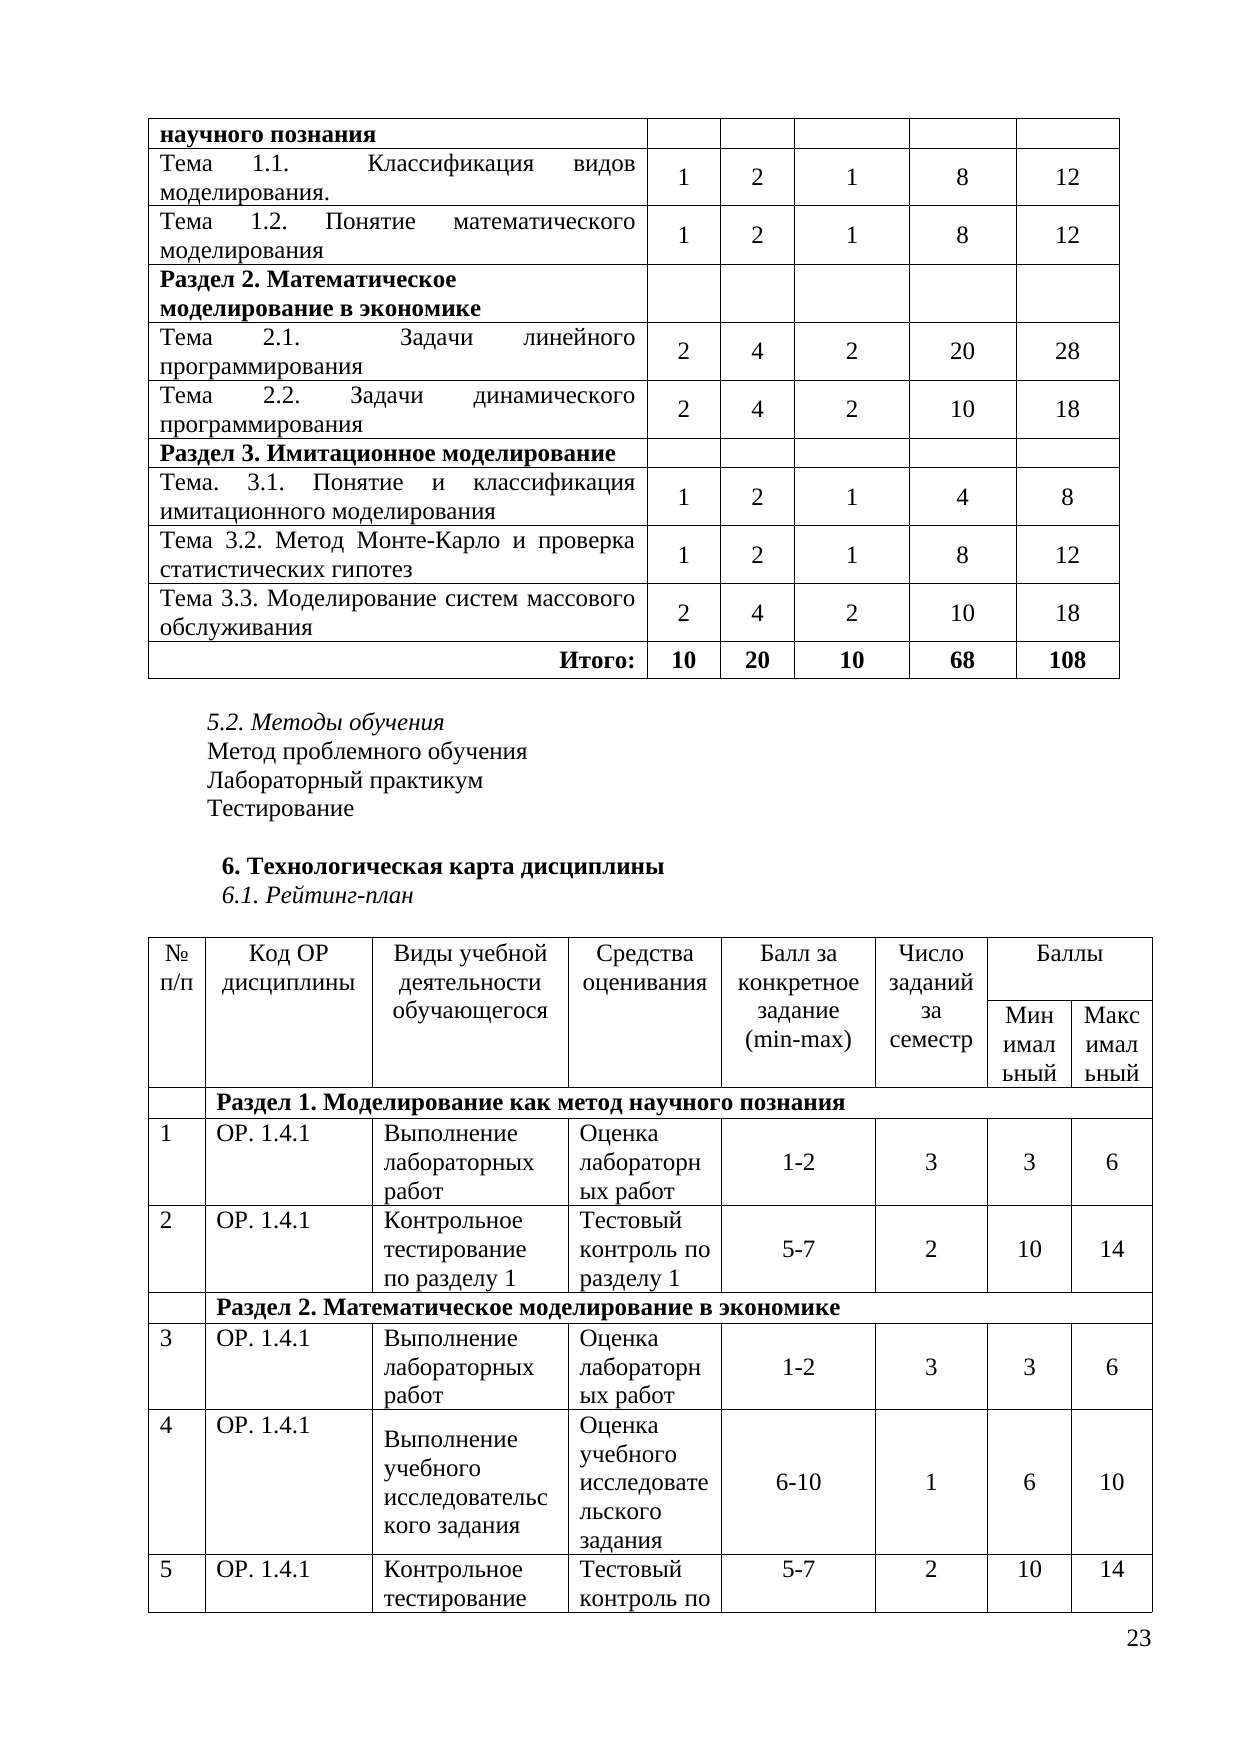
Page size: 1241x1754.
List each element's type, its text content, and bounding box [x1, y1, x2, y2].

table_header Код ОР дисциплины [206, 938, 372, 1087]
table_cell 10 [648, 642, 720, 678]
table_cell Раздел 1. Моделирование как метод научного познания [206, 1088, 1152, 1118]
table_cell 2 [149, 1206, 205, 1291]
table_cell Оценка лабораторных работ [569, 1324, 721, 1409]
table_cell [648, 265, 720, 321]
table_cell Раздел 3. Имитационное моделирование [149, 439, 647, 467]
table_cell 12 [1017, 149, 1119, 205]
table_header Баллы [988, 938, 1152, 1000]
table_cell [569, 1555, 721, 1612]
table_cell 3 [876, 1324, 987, 1409]
text 5.2. Методы обучения [148, 707, 1152, 736]
table_cell 1 [795, 468, 909, 525]
text Метод проблемного обучения [148, 736, 1152, 765]
table_cell [721, 265, 794, 321]
text Тестирование [148, 793, 1152, 822]
table_cell 10 [988, 1206, 1071, 1291]
table_cell 8 [910, 206, 1016, 263]
table_cell 1-2 [722, 1324, 875, 1409]
table_cell 8 [910, 149, 1016, 205]
table_cell Выполнение лабораторных работ [373, 1324, 568, 1409]
table_cell [795, 119, 909, 147]
table_cell 6 [1072, 1119, 1152, 1204]
table_cell Тема 2.1. Задачи линейного программирования [149, 323, 647, 379]
table_cell ОР. 1.4.1 [206, 1119, 372, 1204]
table_cell 2 [795, 323, 909, 379]
table_cell Контрольное тестирование по разделу 1 [373, 1206, 568, 1291]
table_cell Оценка лабораторных работ [569, 1119, 721, 1204]
table_header Виды учебной деятельности обучающегося [373, 938, 568, 1087]
table_cell [648, 119, 720, 147]
table_cell [648, 439, 720, 467]
table_cell 1-2 [722, 1119, 875, 1204]
table_cell 2 [795, 381, 909, 437]
table_cell ОР. 1.4.1 [206, 1324, 372, 1409]
table_cell 28 [1017, 323, 1119, 379]
table_cell 12 [1017, 526, 1119, 583]
table_cell Итого: [149, 642, 647, 678]
table_cell 2 [648, 323, 720, 379]
table_cell 8 [1017, 468, 1119, 525]
table_cell 20 [910, 323, 1016, 379]
table_cell 1 [648, 468, 720, 525]
table_cell [721, 119, 794, 147]
table_header Средства оценивания [569, 938, 721, 1087]
table_cell [1017, 439, 1119, 467]
table_cell 4 [721, 381, 794, 437]
table_cell Тема 2.2. Задачи динамического программирования [149, 381, 647, 437]
table_cell 14 [1072, 1555, 1152, 1612]
table_cell 4 [149, 1410, 205, 1554]
table_cell 1 [795, 206, 909, 263]
table_cell Тема. 3.1. Понятие и классификация имитационного моделирования [149, 468, 647, 525]
table_cell 18 [1017, 381, 1119, 437]
table_cell Оценка учебного исследовательского задания [569, 1410, 721, 1554]
table_cell 1 [648, 526, 720, 583]
table_cell 8 [910, 526, 1016, 583]
table_cell Раздел 2. Математическое моделирование в экономике [149, 265, 647, 321]
table_cell 1 [876, 1410, 987, 1554]
table_cell 1 [795, 526, 909, 583]
table_header № п/п [149, 938, 205, 1087]
table_cell [149, 1293, 205, 1323]
table_cell 2 [648, 381, 720, 437]
table_cell 1 [795, 149, 909, 205]
table_cell ОР. 1.4.1 [206, 1410, 372, 1554]
text Лабораторный практикум [148, 765, 1152, 793]
table_cell 6 [988, 1410, 1071, 1554]
table_cell Тестовый контроль по разделу 1 [569, 1206, 721, 1291]
table_cell 10 [1072, 1410, 1152, 1554]
table_cell 10 [795, 642, 909, 678]
table_cell 6-10 [722, 1410, 875, 1554]
table_cell 4 [910, 468, 1016, 525]
table_cell [1017, 119, 1119, 147]
table_cell Тема 3.3. Моделирование систем массового обслуживания [149, 584, 647, 641]
table_cell 2 [648, 584, 720, 641]
table_cell 2 [795, 584, 909, 641]
table_cell 2 [721, 468, 794, 525]
table_cell [910, 119, 1016, 147]
table_cell 10 [910, 584, 1016, 641]
table_cell Тема 1.1. Классификация видов моделирования. [149, 149, 647, 205]
table_cell [795, 439, 909, 467]
table_cell 1 [648, 206, 720, 263]
table_cell Тема 1.2. Понятие математического моделирования [149, 206, 647, 263]
table_cell Выполнение учебного исследовательского задания [373, 1410, 568, 1554]
text 6. Технологическая карта дисциплины [148, 851, 1152, 880]
table_cell Максимальный [1072, 1001, 1152, 1087]
table_cell 2 [721, 206, 794, 263]
table_cell 12 [1017, 206, 1119, 263]
table_cell 5-7 [722, 1555, 875, 1612]
table_cell 3 [988, 1324, 1071, 1409]
table_header Число заданий за семестр [876, 938, 987, 1087]
table_cell Тема 3.2. Метод Монте-Карло и проверка статистических гипотез [149, 526, 647, 583]
table_cell 3 [149, 1324, 205, 1409]
table_cell [910, 439, 1016, 467]
table_cell 5-7 [722, 1206, 875, 1291]
text 6.1. Рейтинг-план [148, 880, 1152, 908]
table_cell 2 [721, 149, 794, 205]
table_cell ОР. 1.4.1 [206, 1555, 372, 1612]
table_cell 2 [721, 526, 794, 583]
table_cell [721, 439, 794, 467]
table_cell [910, 265, 1016, 321]
table_cell 3 [988, 1119, 1071, 1204]
table_cell Минимальный [988, 1001, 1071, 1087]
table_cell 5 [149, 1555, 205, 1612]
table_cell 20 [721, 642, 794, 678]
table_cell 4 [721, 584, 794, 641]
table_cell 108 [1017, 642, 1119, 678]
table_cell 10 [910, 381, 1016, 437]
table_cell [1017, 265, 1119, 321]
table_cell 18 [1017, 584, 1119, 641]
table_cell 6 [1072, 1324, 1152, 1409]
table_cell Выполнение лабораторных работ [373, 1119, 568, 1204]
table_cell 1 [149, 1119, 205, 1204]
table_cell Раздел 2. Математическое моделирование в экономике [206, 1293, 1152, 1323]
table_cell 3 [876, 1119, 987, 1204]
table_cell 2 [876, 1555, 987, 1612]
table_cell 2 [876, 1206, 987, 1291]
table_cell 4 [721, 323, 794, 379]
table_cell 10 [988, 1555, 1071, 1612]
table_cell ОР. 1.4.1 [206, 1206, 372, 1291]
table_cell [149, 119, 647, 147]
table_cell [373, 1555, 568, 1612]
table_cell [795, 265, 909, 321]
table_cell [149, 1088, 205, 1118]
table_header Балл за конкретное задание (min-max) [722, 938, 875, 1087]
table_cell 68 [910, 642, 1016, 678]
table_cell 1 [648, 149, 720, 205]
table_cell 14 [1072, 1206, 1152, 1291]
